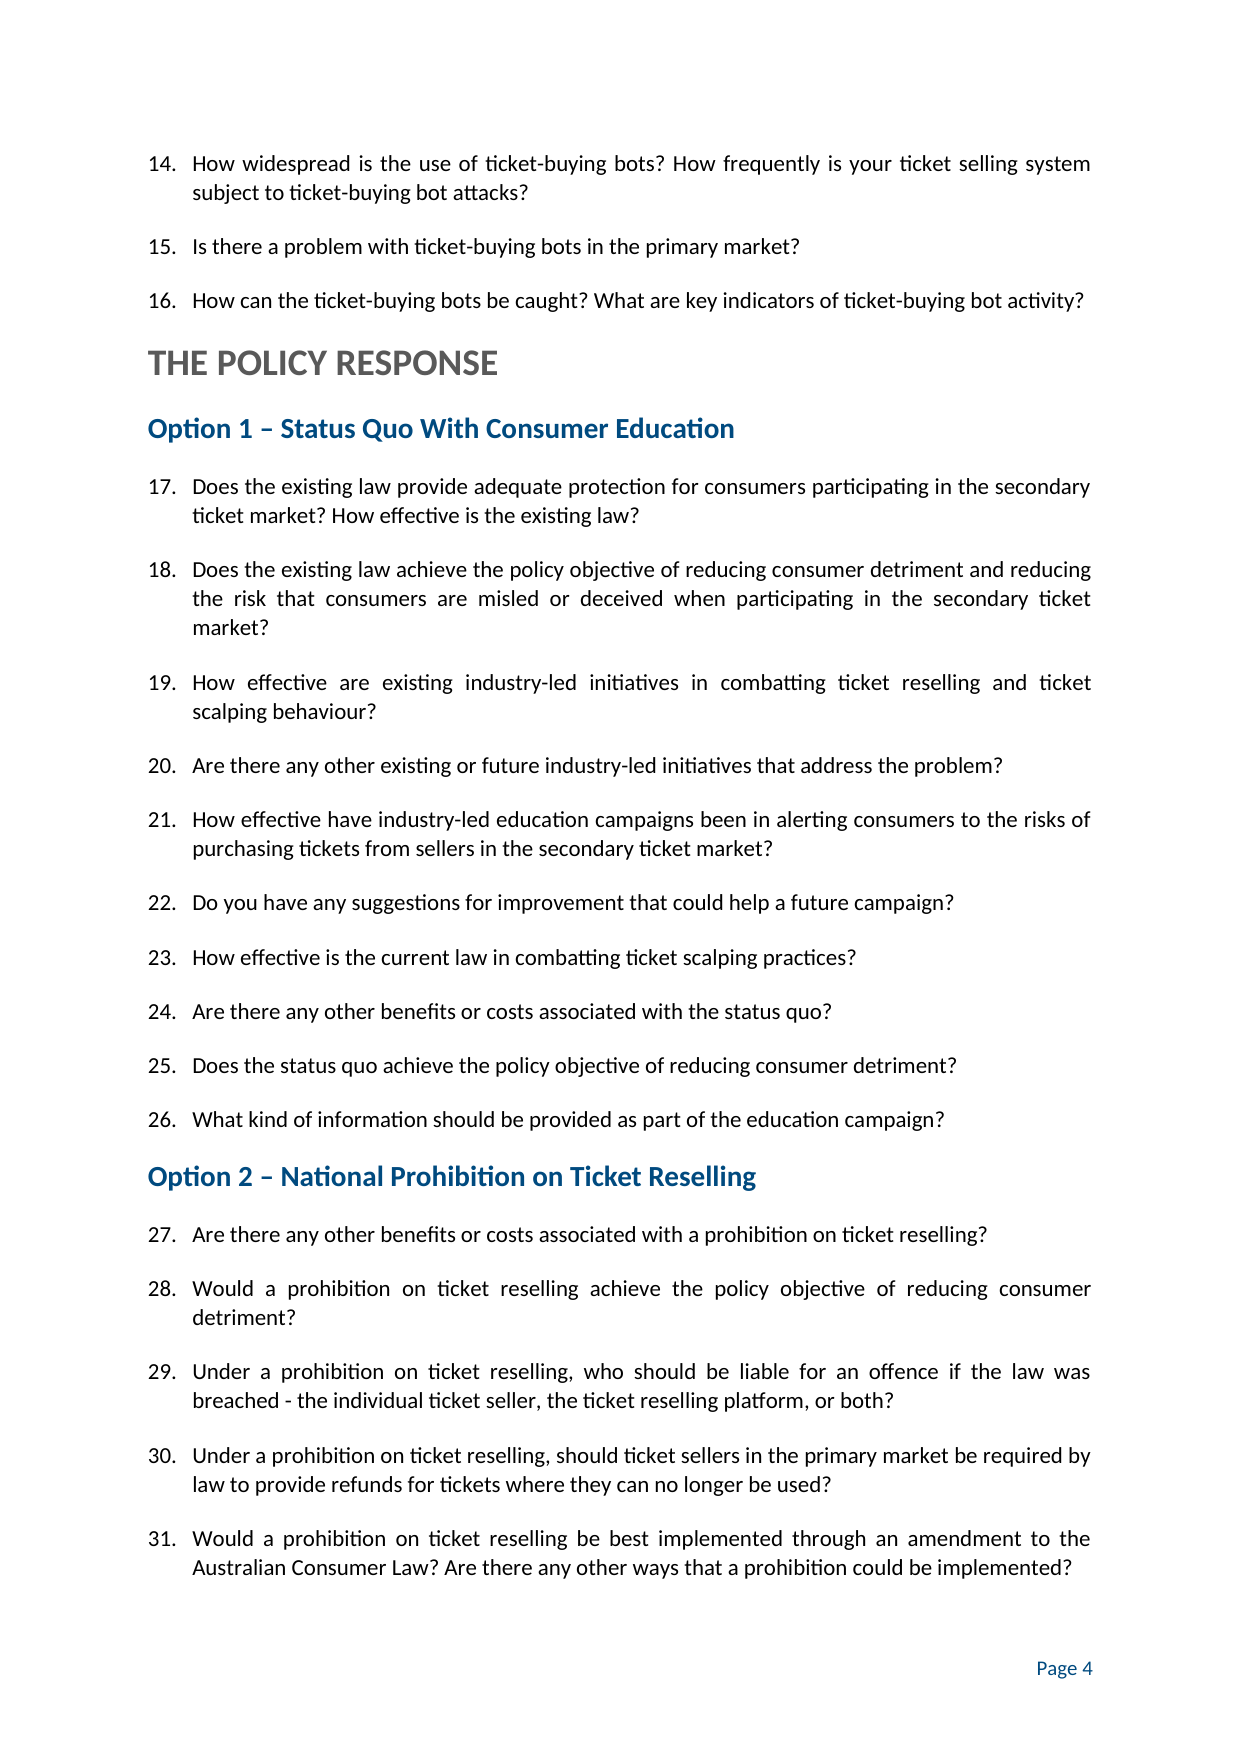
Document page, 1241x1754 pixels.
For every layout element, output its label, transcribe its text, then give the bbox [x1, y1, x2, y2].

text Does the existing law provide adequate protection for consumers participating in the secondary ticket market? How effective is the existing law? [148, 471, 1092, 529]
text Under a prohibition on ticket reselling, who should be liable for an offence if the law was breached - the individual ticket seller, the ticket reselling platform, or both? [148, 1356, 1092, 1415]
text Under a prohibition on ticket reselling, should ticket sellers in the primary market be required by law to provide refunds for tickets where they can no longer be used? [148, 1440, 1092, 1498]
text Does the status quo achieve the policy objective of reducing consumer detriment? [148, 1050, 1092, 1079]
text Are there any other existing or future industry-led initiatives that address the problem? [148, 750, 1092, 779]
text How effective have industry-led education campaigns been in alerting consumers to the risks of purchasing tickets from sellers in the secondary ticket market? [148, 804, 1092, 862]
text How can the ticket-buying bots be caught? What are key indicators of ticket-buying bot activity? [148, 285, 1092, 314]
text Are there any other benefits or costs associated with a prohibition on ticket reselling? [148, 1219, 1092, 1248]
text Does the existing law achieve the policy objective of reducing consumer detriment and reducing the risk that consumers are misled or deceived when participating in the secondary ticket market? [148, 554, 1092, 642]
text Would a prohibition on ticket reselling achieve the policy objective of reducing consumer detriment? [148, 1273, 1092, 1331]
subtitle Option 1 – Status Quo With Consumer Education [148, 410, 1092, 446]
text How effective is the current law in combatting ticket scalping practices? [148, 942, 1092, 971]
subtitle The Policy Response [148, 339, 1092, 385]
text Would a prohibition on ticket reselling be best implemented through an amendment to the Australian Consumer Law? Are there any other ways that a prohibition could be implemented? [148, 1523, 1092, 1581]
text How widespread is the use of ticket-buying bots? How frequently is your ticket selling system subject to ticket-buying bot attacks? [148, 148, 1092, 206]
text Is there a problem with ticket-buying bots in the primary market? [148, 231, 1092, 260]
text How effective are existing industry-led initiatives in combatting ticket reselling and ticket scalping behaviour? [148, 667, 1092, 725]
subtitle Option 2 – National Prohibition on Ticket Reselling [148, 1158, 1092, 1194]
text Do you have any suggestions for improvement that could help a future campaign? [148, 887, 1092, 917]
text What kind of information should be provided as part of the education campaign? [148, 1104, 1092, 1133]
text Are there any other benefits or costs associated with the status quo? [148, 996, 1092, 1025]
